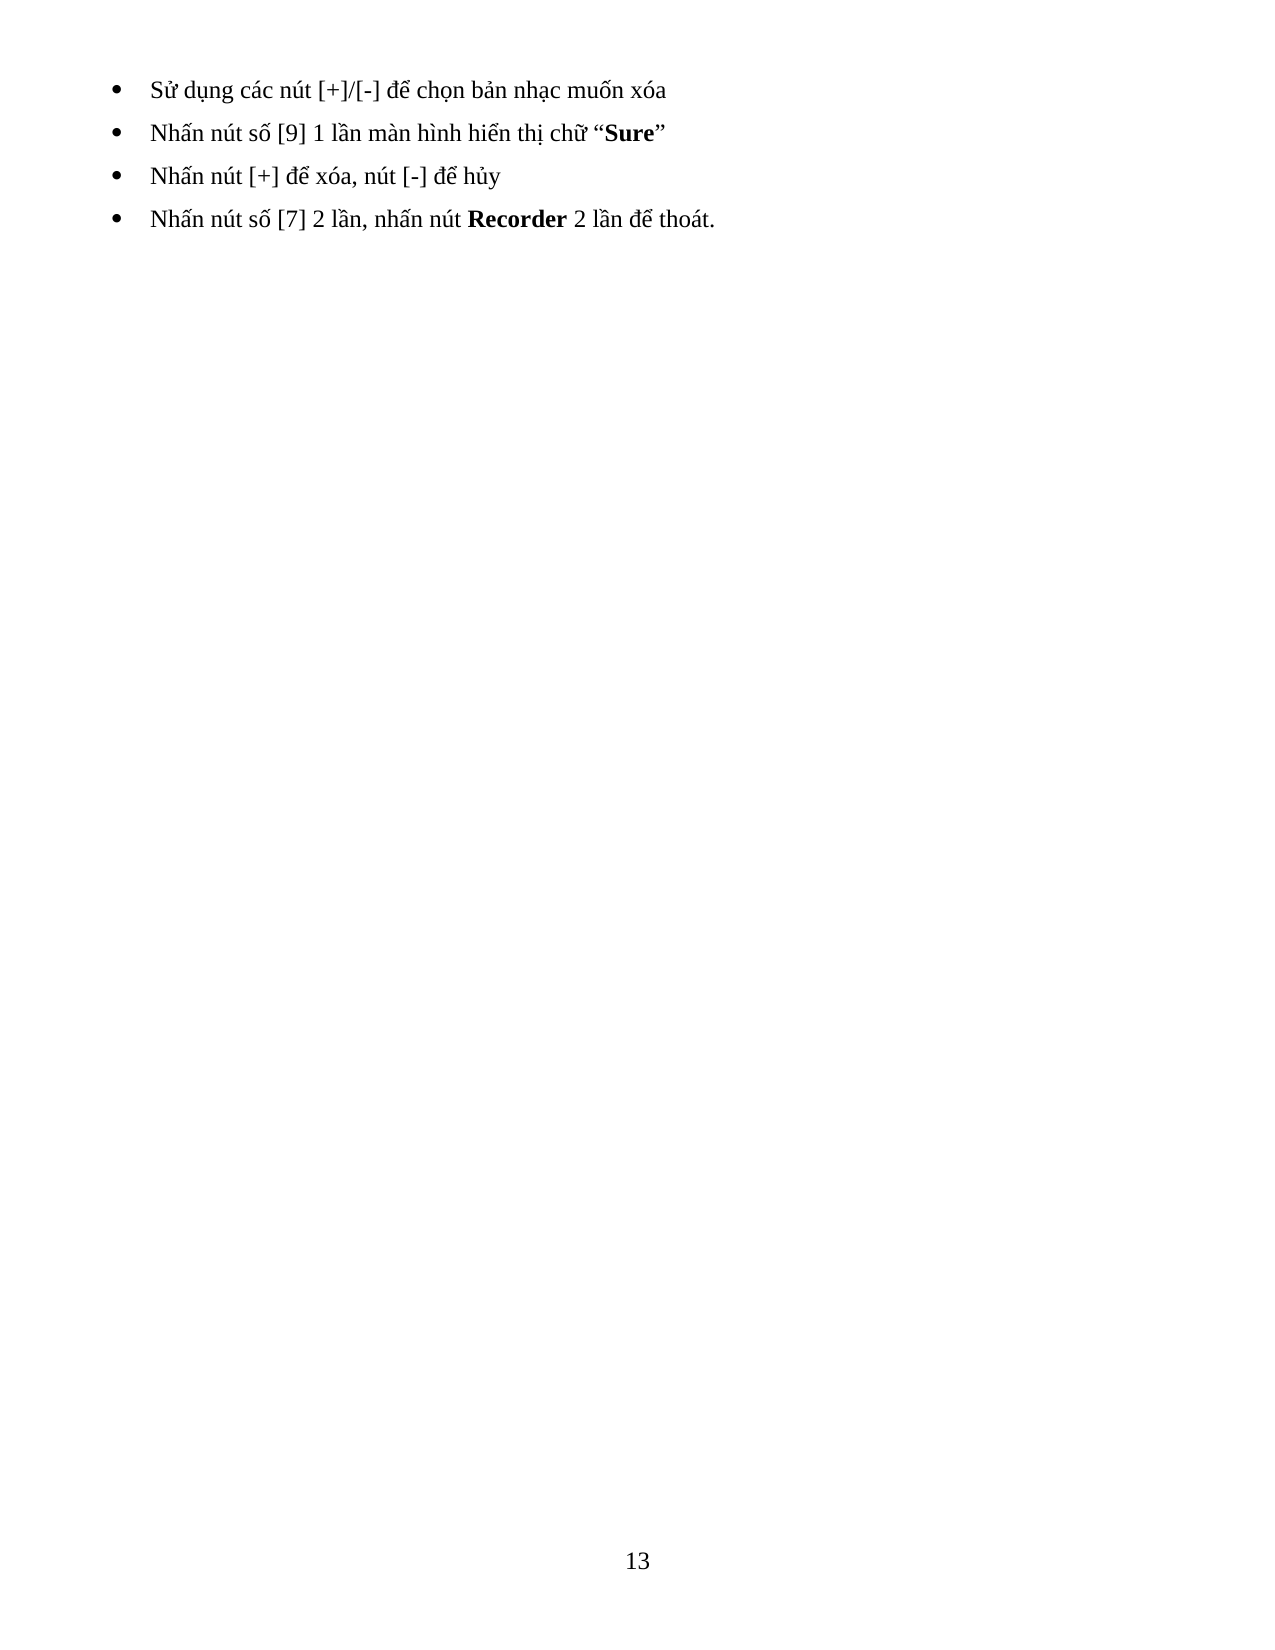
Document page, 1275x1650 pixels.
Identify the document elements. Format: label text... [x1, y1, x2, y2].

list Nhấn nút [+] để xóa, nút [-] để hủy [112, 161, 1200, 190]
list Nhấn nút số [9] 1 lần màn hình hiển thị chữ “Sure” [112, 118, 1200, 147]
list Nhấn nút số [7] 2 lần, nhấn nút Recorder 2 lần để thoát. [112, 204, 1200, 233]
list Sử dụng các nút [+]/[-] để chọn bản nhạc muốn xóa [112, 75, 1200, 104]
